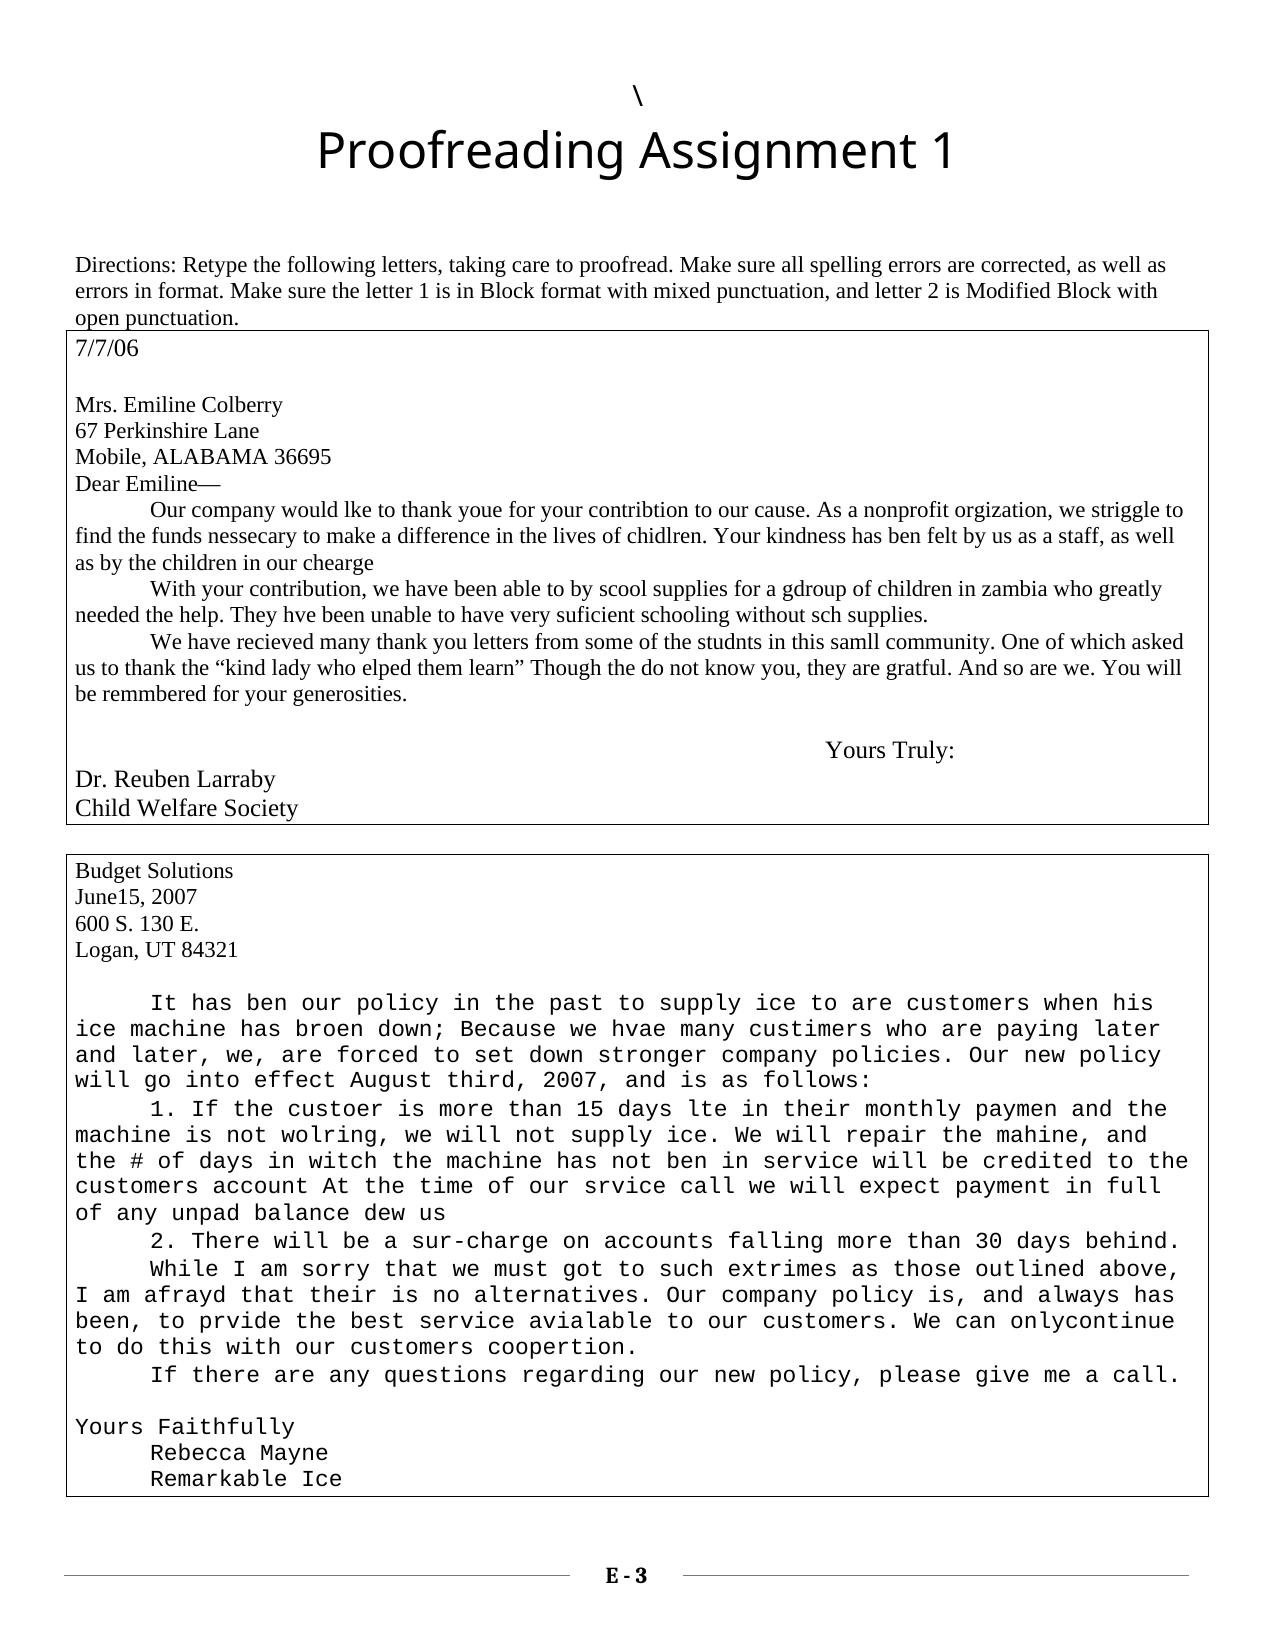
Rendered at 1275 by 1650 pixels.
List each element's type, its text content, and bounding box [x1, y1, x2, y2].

text Our company would lke to thank youe for your contribtion to our cause. As a nonprofit orgization, we striggle to find the funds nessecary to make a difference in the lives of chidlren. Your kindness has ben felt by us as a staff, as well as by the children in our chearge [75, 496, 1200, 575]
text Child Welfare Society [67, 790, 1208, 824]
text Rebecca Mayne [75, 1442, 1200, 1464]
text Yours Truly: [75, 736, 1200, 764]
text June15, 2007 [75, 883, 1200, 909]
text \ [75, 75, 1200, 115]
text Yours Faithfully [75, 1416, 1200, 1442]
text We have recieved many thank you letters from some of the studnts in this samll community. One of which asked us to thank the “kind lady who elped them learn” Though the do not know you, they are gratful. And so are we. You will be remmbered for your generosities. [75, 628, 1200, 707]
text It has ben our policy in the past to supply ice to are customers when his ice machine has broen down; Because we hvae many custimers who are paying later and later, we, are forced to set down stronger company policies. Our new policy will go into effect , and is as follows: 1. If the custoer is more than 15 days lte in their monthly paymen and the machine is not wolring, we will not supply ice. We will repair the mahine, and the # of days in witch the machine has not ben in service will be credited to the customers account At the time of our srvice call we will expect payment in full of any unpad balance dew us 2. There will be a sur-charge on accounts falling more than 30 days behind. While I am sorry that we must got to such extrimes as those outlined above, I am afrayd that their is no alternatives. Our company policy is, and always has been, to prvide the best service avialable to our customers. We can onlycontinue to do this with our customers coopertion. If there are any questions regarding our new policy, please give me a call. [75, 991, 1200, 1389]
text Remarkable Ice [67, 1464, 1208, 1496]
text 600 S. 130 E. [75, 909, 1200, 936]
text Dr. Reuben Larraby [75, 764, 1200, 790]
text With your contribution, we have been able to by scool supplies for a gdroup of children in who greatly needed the help. They hve been unable to have very suficient schooling without sch supplies. [75, 575, 1200, 628]
text Proofreading Assignment 1 [75, 115, 1200, 183]
text Dear Emiline— [75, 470, 1200, 496]
text Mrs. Emiline Colberry [75, 391, 1200, 417]
text Budget Solutions [67, 855, 1208, 883]
text Directions: Retype the following letters, taking care to proofread. Make sure all spelling errors are corrected, as well as errors in format. Make sure the letter 1 is in Block format with mixed punctuation, and letter 2 is Modified Block with open punctuation. [75, 251, 1200, 330]
